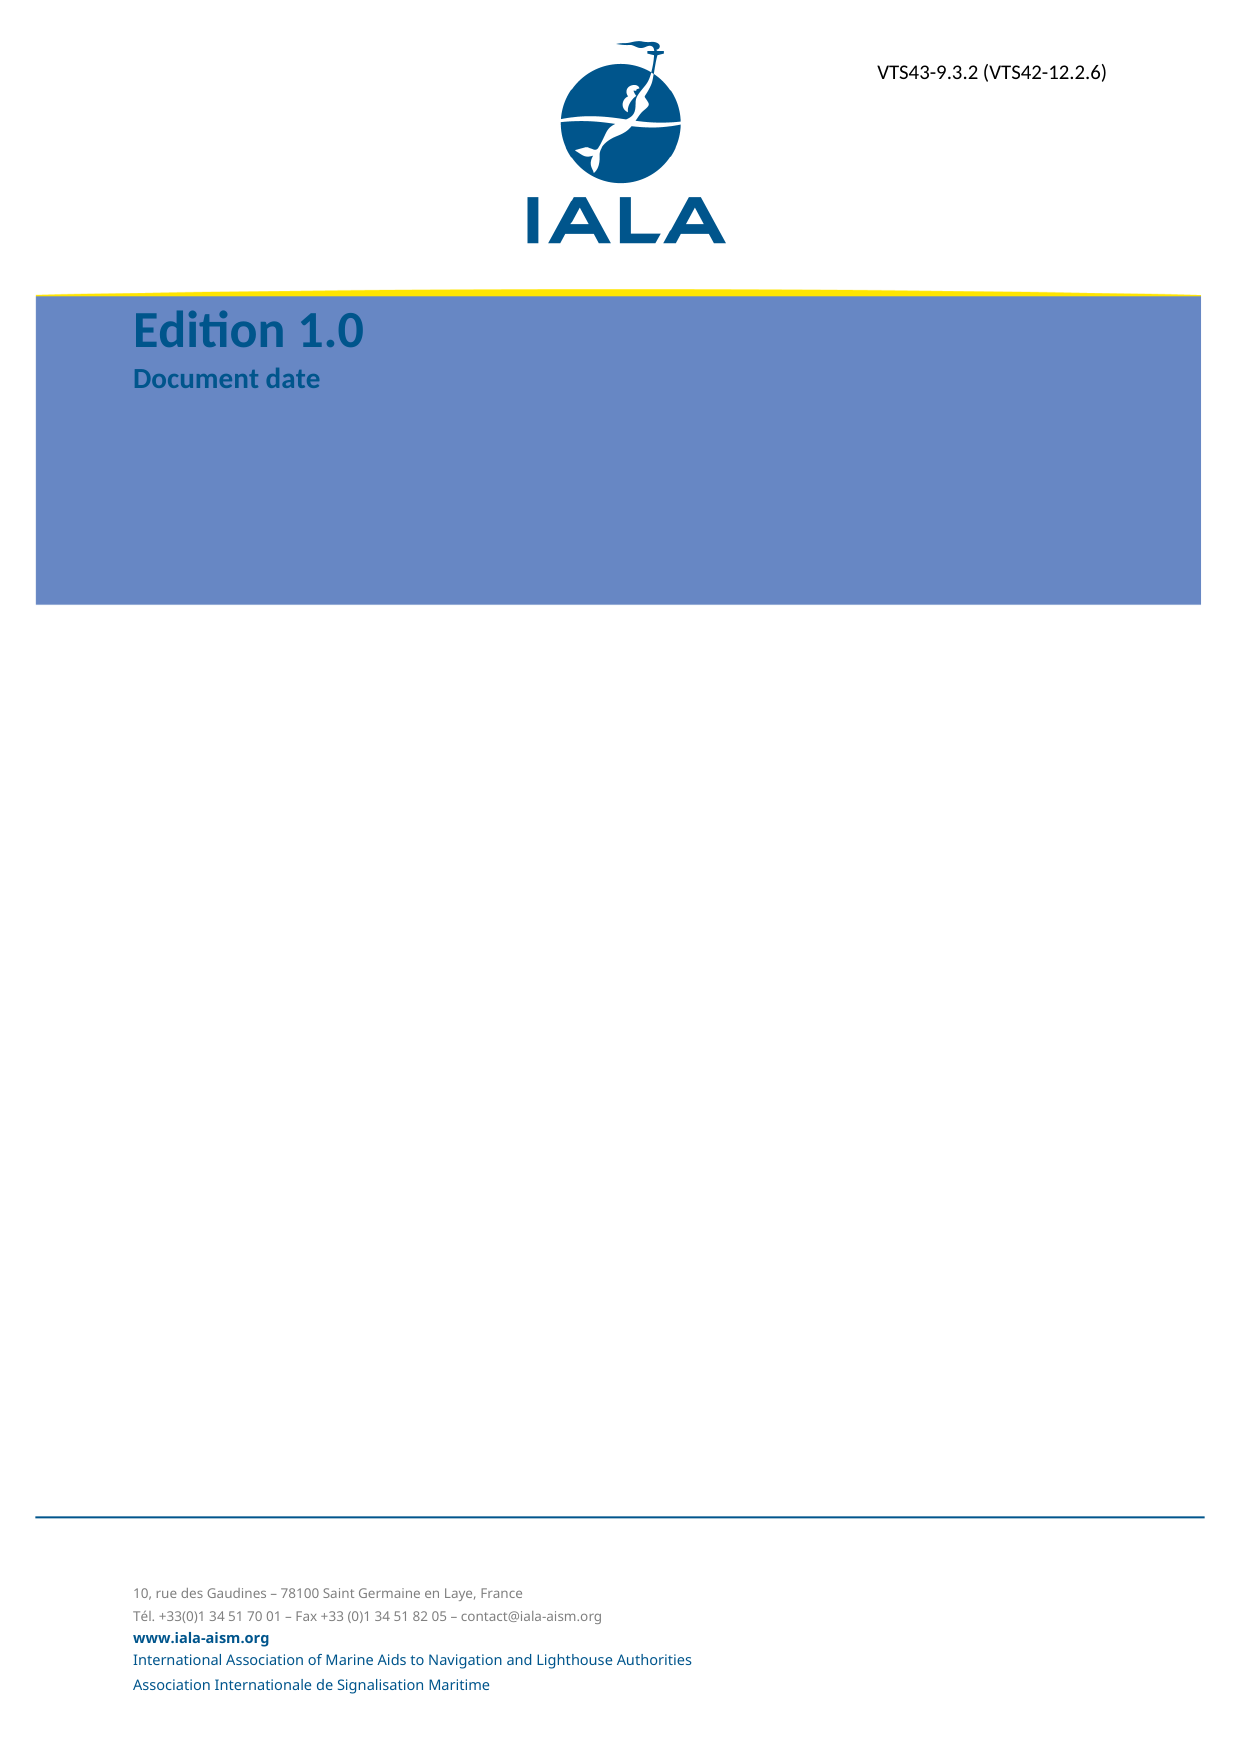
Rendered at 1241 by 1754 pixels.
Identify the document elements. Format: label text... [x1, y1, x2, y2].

text Document date [133, 360, 1107, 396]
picture [0, 29, 1240, 616]
text Edition 1.0 [133, 297, 1107, 360]
